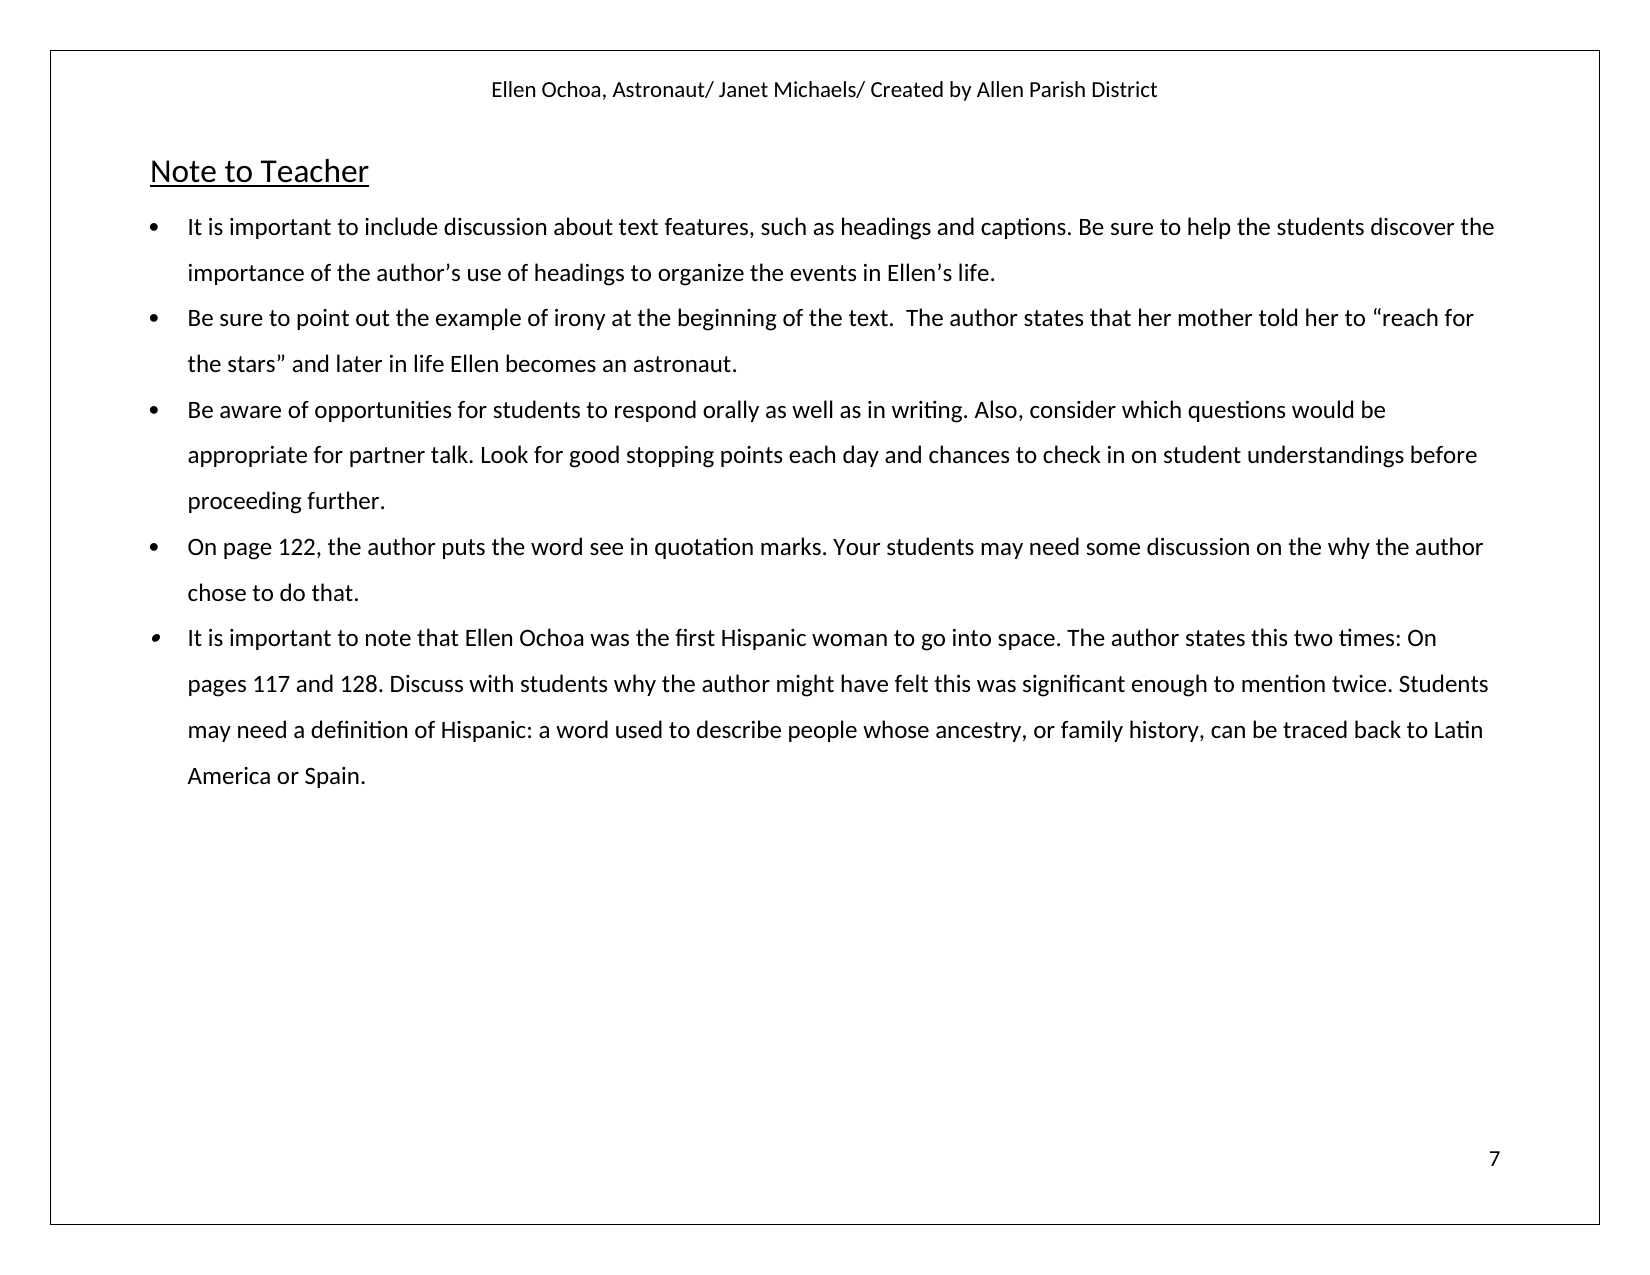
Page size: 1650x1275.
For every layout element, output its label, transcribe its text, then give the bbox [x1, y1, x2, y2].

list It is important to note that Ellen Ochoa was the first Hispanic woman to go into space. The author states this two times: On pages 117 and 128. Discuss with students why the author might have felt this was significant enough to mention twice. Students may need a definition of Hispanic: a word used to describe people whose ancestry, or family history, can be traced back to Latin America or Spain. [150, 623, 1500, 790]
list On page 122, the author puts the word see in quotation marks. Your students may need some discussion on the why the author chose to do that. [150, 531, 1500, 607]
list Be sure to point out the example of irony at the beginning of the text. The author states that her mother told her to “reach for the stars” and later in life Ellen becomes an astronaut. [150, 302, 1500, 379]
list Be aware of opportunities for students to respond orally as well as in writing. Also, consider which questions would be appropriate for partner talk. Look for good stopping points each day and chances to check in on student understandings before proceeding further. [150, 394, 1500, 516]
text Note to Teacher [150, 150, 1500, 191]
list It is important to include discussion about text features, such as headings and captions. Be sure to help the students discover the importance of the author’s use of headings to organize the events in Ellen’s life. [150, 211, 1500, 287]
